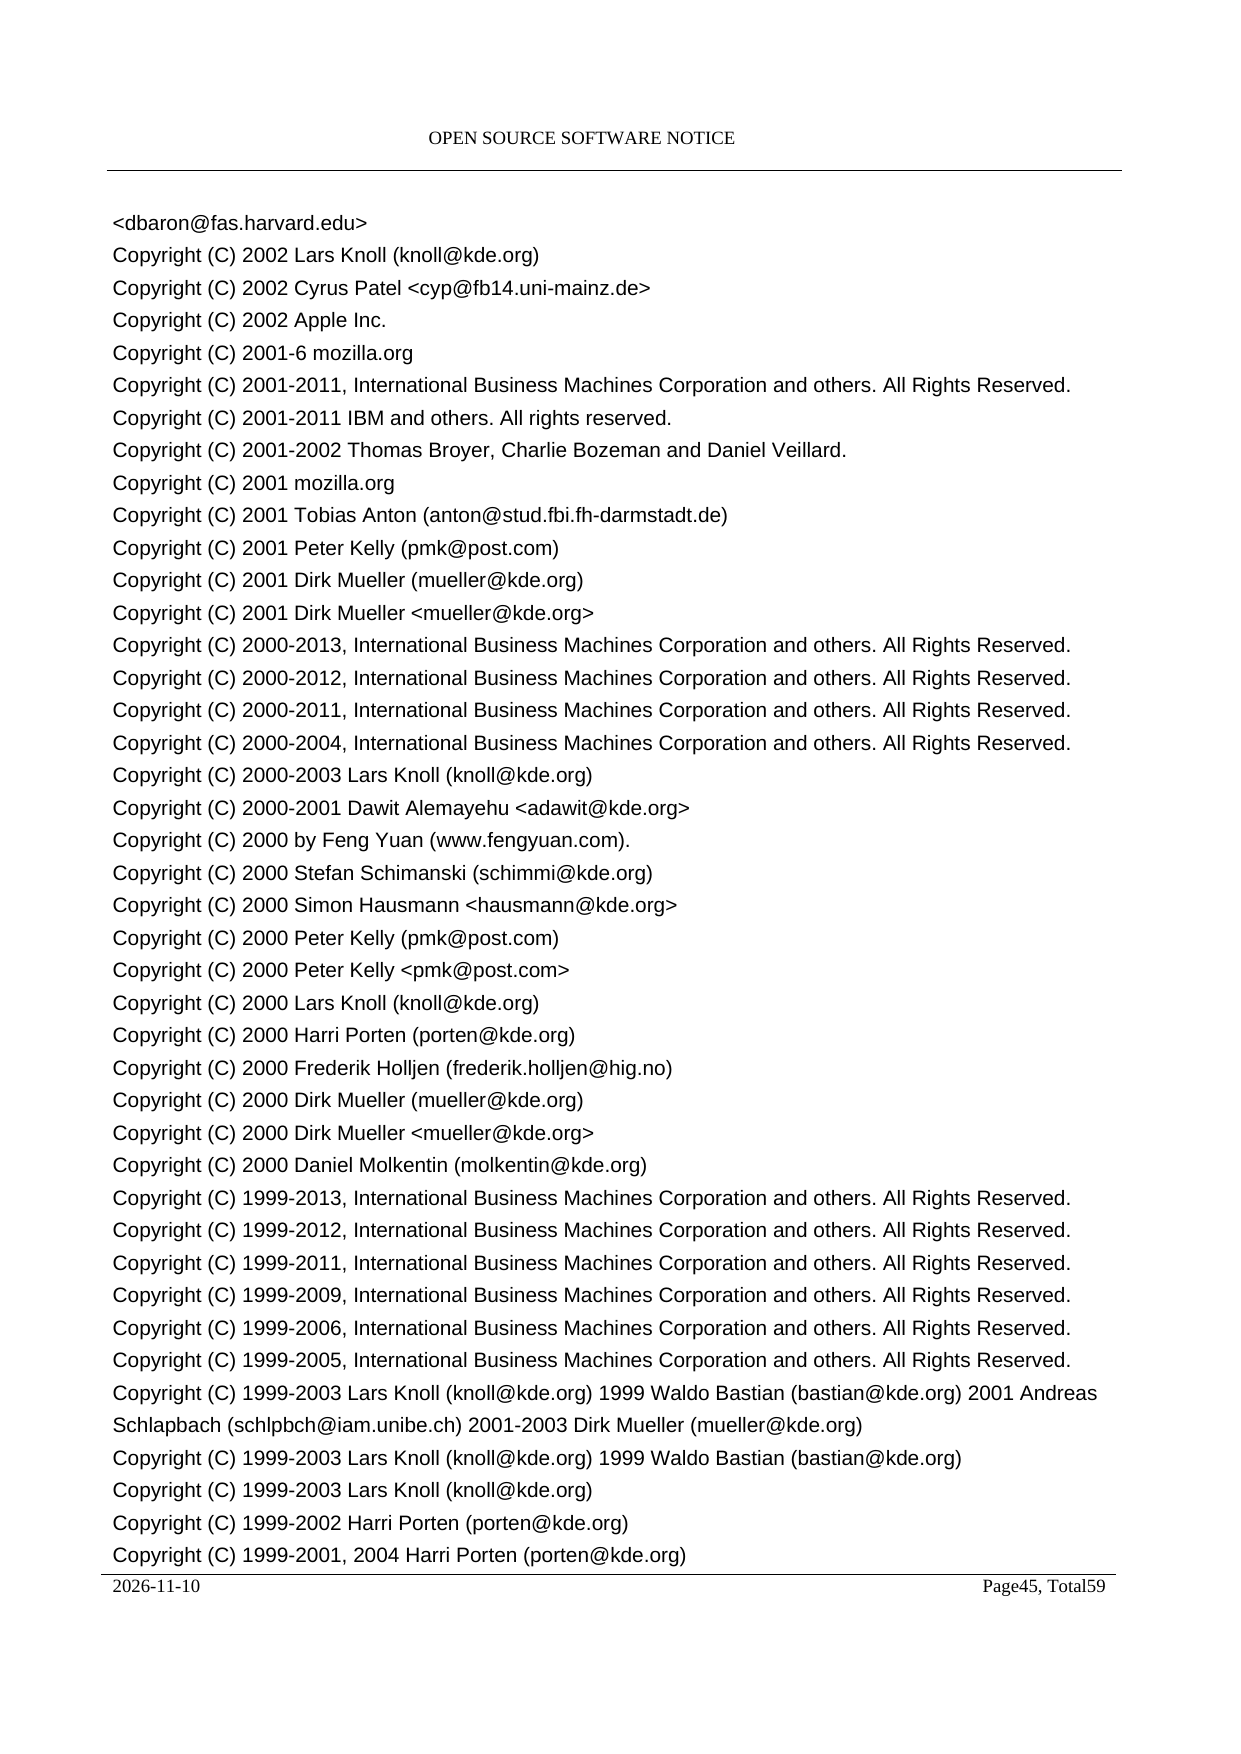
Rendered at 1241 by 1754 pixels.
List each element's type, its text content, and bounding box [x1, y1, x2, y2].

text Copyright (C) 2001 mozilla.org [112, 466, 1128, 499]
text Copyright (C) 1999-2011, International Business Machines Corporation and others. All Rights Reserved. [112, 1246, 1128, 1279]
text Copyright (C) 1999-2003 Lars Knoll (knoll@kde.org) [112, 1474, 1128, 1506]
text Copyright (C) 2000 Peter Kelly (pmk@post.com) [112, 921, 1128, 954]
text Copyright (C) 2000-2012, International Business Machines Corporation and others. All Rights Reserved. [112, 661, 1128, 694]
text Copyright (C) 1999-2009, International Business Machines Corporation and others. All Rights Reserved. [112, 1279, 1128, 1311]
text Copyright (C) 2001 Dirk Mueller (mueller@kde.org) [112, 564, 1128, 596]
text Copyright (C) 2001-6 mozilla.org [112, 336, 1128, 369]
text Copyright (C) 2000-2004, International Business Machines Corporation and others. All Rights Reserved. [112, 726, 1128, 759]
text Copyright (C) 2000 Peter Kelly <pmk@post.com> [112, 954, 1128, 986]
text Copyright (C) 1999-2003 Lars Knoll (knoll@kde.org) 1999 Waldo Bastian (bastian@kde.org) 2001 Andreas Schlapbach (schlpbch@iam.unibe.ch) 2001-2003 Dirk Mueller (mueller@kde.org) [112, 1376, 1128, 1441]
text Copyright (C) 2001-2011, International Business Machines Corporation and others. All Rights Reserved. [112, 369, 1128, 401]
text Copyright (C) 2000 by Feng Yuan (www.fengyuan.com). [112, 824, 1128, 856]
text Copyright (C) 1999-2003 Lars Knoll (knoll@kde.org) 1999 Waldo Bastian (bastian@kde.org) [112, 1441, 1128, 1474]
text Copyright (C) 2001-2002 Thomas Broyer, Charlie Bozeman and Daniel Veillard. [112, 434, 1128, 466]
text Copyright (C) 2000 Lars Knoll (knoll@kde.org) [112, 986, 1128, 1019]
text Copyright (C) 1999-2005, International Business Machines Corporation and others. All Rights Reserved. [112, 1344, 1128, 1376]
text Copyright (C) 1999-2012, International Business Machines Corporation and others. All Rights Reserved. [112, 1214, 1128, 1246]
text Copyright (C) 2002 Apple Inc. [112, 304, 1128, 336]
text Copyright (C) 2001-2011 IBM and others. All rights reserved. [112, 401, 1128, 434]
text Copyright (C) 1999-2006, International Business Machines Corporation and others. All Rights Reserved. [112, 1311, 1128, 1344]
text Copyright (C) 2001 Peter Kelly (pmk@post.com) [112, 531, 1128, 564]
text Copyright (C) 2000-2011, International Business Machines Corporation and others. All Rights Reserved. [112, 694, 1128, 726]
text Copyright (C) 2000 Dirk Mueller <mueller@kde.org> [112, 1116, 1128, 1149]
text Copyright (C) 2000 Frederik Holljen (frederik.holljen@hig.no) [112, 1051, 1128, 1084]
text Copyright (C) 2000 Simon Hausmann <hausmann@kde.org> [112, 889, 1128, 921]
text Copyright (C) 2000 Dirk Mueller (mueller@kde.org) [112, 1084, 1128, 1116]
text Copyright (C) 2000 Harri Porten (porten@kde.org) [112, 1019, 1128, 1051]
text Copyright (C) 2000-2003 Lars Knoll (knoll@kde.org) [112, 759, 1128, 791]
text Copyright (C) 2000 Daniel Molkentin (molkentin@kde.org) [112, 1149, 1128, 1181]
text Copyright (C) 1999-2001, 2004 Harri Porten (porten@kde.org) [112, 1539, 1128, 1571]
text Copyright (C) 1999-2013, International Business Machines Corporation and others. All Rights Reserved. [112, 1181, 1128, 1214]
text Copyright (C) 2001 Tobias Anton (anton@stud.fbi.fh-darmstadt.de) [112, 499, 1128, 531]
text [112, 206, 1128, 239]
text Copyright (C) 1999-2002 Harri Porten (porten@kde.org) [112, 1506, 1128, 1539]
text Copyright (C) 2000-2001 Dawit Alemayehu <adawit@kde.org> [112, 791, 1128, 824]
text Copyright (C) 2000 Stefan Schimanski (schimmi@kde.org) [112, 856, 1128, 889]
text Copyright (C) 2001 Dirk Mueller <mueller@kde.org> [112, 596, 1128, 629]
text Copyright (C) 2000-2013, International Business Machines Corporation and others. All Rights Reserved. [112, 629, 1128, 661]
text Copyright (C) 2002 Cyrus Patel <cyp@fb14.uni-mainz.de> [112, 271, 1128, 304]
text Copyright (C) 2002 Lars Knoll (knoll@kde.org) [112, 239, 1128, 271]
